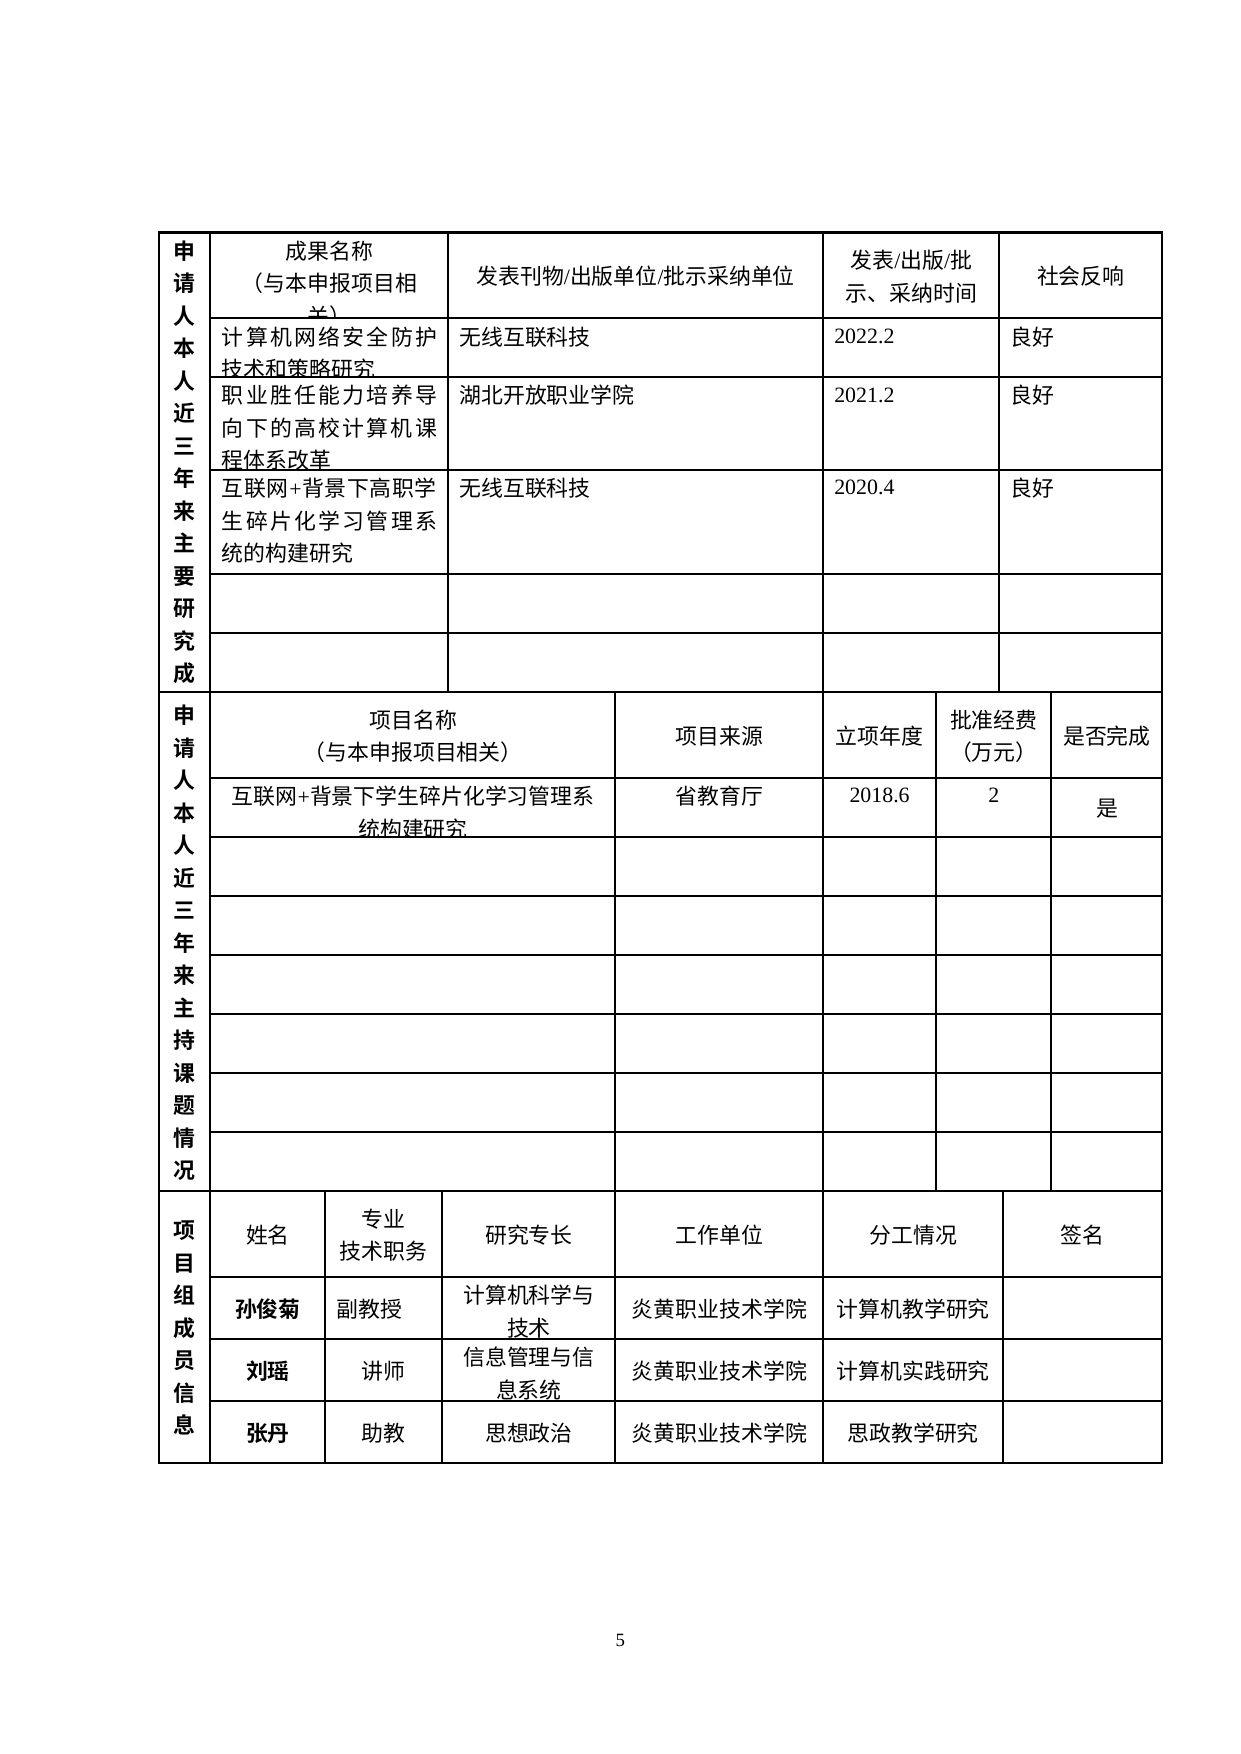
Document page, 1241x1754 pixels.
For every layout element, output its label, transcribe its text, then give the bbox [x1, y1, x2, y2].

table_cell [211, 634, 447, 691]
table_cell [616, 956, 822, 1013]
table_cell [616, 897, 822, 954]
table_cell [824, 956, 935, 1013]
table_cell [824, 1074, 935, 1131]
table_cell 思政教学研究 [824, 1402, 1002, 1462]
table_cell [937, 1074, 1050, 1131]
table_cell 2020.4 [824, 471, 998, 573]
table_cell [211, 897, 614, 954]
table_cell 项目名称 （与本申报项目相关） [211, 693, 614, 777]
table_cell 2018.6 [824, 779, 935, 836]
table_cell [211, 1133, 614, 1190]
table_cell [1004, 1278, 1161, 1338]
table_cell [1052, 956, 1161, 1013]
table_cell 姓名 [211, 1192, 324, 1276]
table_cell [824, 575, 998, 632]
table_cell 良好 [1000, 378, 1161, 469]
table_cell 炎黄职业技术学院 [616, 1402, 822, 1462]
table_cell [1052, 1074, 1161, 1131]
table_cell 立项年度 [824, 693, 935, 777]
table_cell 炎黄职业技术学院 [616, 1340, 822, 1400]
table_cell 2022.2 [824, 319, 998, 376]
table_cell [937, 1015, 1050, 1072]
table_cell [937, 838, 1050, 895]
table_header 申请人本人近三年来主要研 究成果 [160, 234, 209, 691]
table_cell 计算机网络安全防护技术和策略研究 [211, 319, 447, 376]
table_cell [1000, 575, 1161, 632]
table_cell [211, 575, 447, 632]
table_cell [616, 838, 822, 895]
table_cell [211, 838, 614, 895]
table_cell 计算机教学研究 [824, 1278, 1002, 1338]
table_cell [824, 634, 998, 691]
table_cell [937, 1133, 1050, 1190]
table_cell 专业 技术职务 [326, 1192, 441, 1276]
table_cell [1052, 838, 1161, 895]
table_cell [211, 956, 614, 1013]
table_cell [449, 634, 822, 691]
table_cell 互联网+背景下学生碎片化学习管理系统构建研究 [211, 779, 614, 836]
table_cell 2021.2 [824, 378, 998, 469]
table_cell 计算机实践研究 [824, 1340, 1002, 1400]
table_cell [616, 1015, 822, 1072]
table_cell 项目组成员信息 [160, 1192, 209, 1462]
table_cell [1000, 634, 1161, 691]
table_cell 批准经费（万元） [937, 693, 1050, 777]
table_cell 信息管理与信息系统 [443, 1340, 614, 1400]
table_cell [937, 956, 1050, 1013]
table_cell [1004, 1340, 1161, 1400]
table_cell [1004, 1402, 1161, 1462]
table_cell [211, 1074, 614, 1131]
table_cell [211, 1015, 614, 1072]
table_cell [616, 1133, 822, 1190]
table_cell 思想政治 [443, 1402, 614, 1462]
table_cell 是否完成 [1052, 693, 1161, 777]
table_cell 省教育厅 [616, 779, 822, 836]
table_cell 分工情况 [824, 1192, 1002, 1276]
table_cell 刘瑶 [211, 1340, 324, 1400]
table_cell 无线互联科技 [449, 471, 822, 573]
table_cell [449, 575, 822, 632]
table_cell [1052, 1133, 1161, 1190]
table_header 成果名称 （与本申报项目相关） [211, 234, 447, 317]
table_cell 申请人本人近三年来主持课题情况 [160, 693, 209, 1190]
table_cell 无线互联科技 [449, 319, 822, 376]
table_header 发表刊物/出版单位/批示采纳单位 [449, 234, 822, 317]
table_cell [937, 897, 1050, 954]
table_cell 签名 [1004, 1192, 1161, 1276]
table_cell [824, 838, 935, 895]
table_cell 湖北开放职业学院 [449, 378, 822, 469]
table_cell 互联网+背景下高职学生碎片化学习管理系统的构建研究 [211, 471, 447, 573]
table_cell [616, 1074, 822, 1131]
table_cell [1052, 1015, 1161, 1072]
table_header 发表/出版/批示、采纳时间 [824, 234, 998, 317]
table_cell [824, 897, 935, 954]
table_cell 是 [1052, 779, 1161, 836]
table_cell 职业胜任能力培养导向下的高校计算机课程体系改革 [211, 378, 447, 469]
table_cell 良好 [1000, 471, 1161, 573]
table_cell 讲师 [326, 1340, 441, 1400]
table_cell 研究专长 [443, 1192, 614, 1276]
table_cell 计算机科学与技术 [443, 1278, 614, 1338]
table_cell 副教授 [326, 1278, 441, 1338]
table_cell [1052, 897, 1161, 954]
table_cell 良好 [1000, 319, 1161, 376]
table_cell 项目来源 [616, 693, 822, 777]
table_cell 助教 [326, 1402, 441, 1462]
table_cell 2 [937, 779, 1050, 836]
table_cell [824, 1015, 935, 1072]
table_header 社会反响 [1000, 234, 1161, 317]
table_cell 炎黄职业技术学院 [616, 1278, 822, 1338]
table_cell 孙俊菊 [211, 1278, 324, 1338]
table_cell [824, 1133, 935, 1190]
table_cell 张丹 [211, 1402, 324, 1462]
table_cell 工作单位 [616, 1192, 822, 1276]
